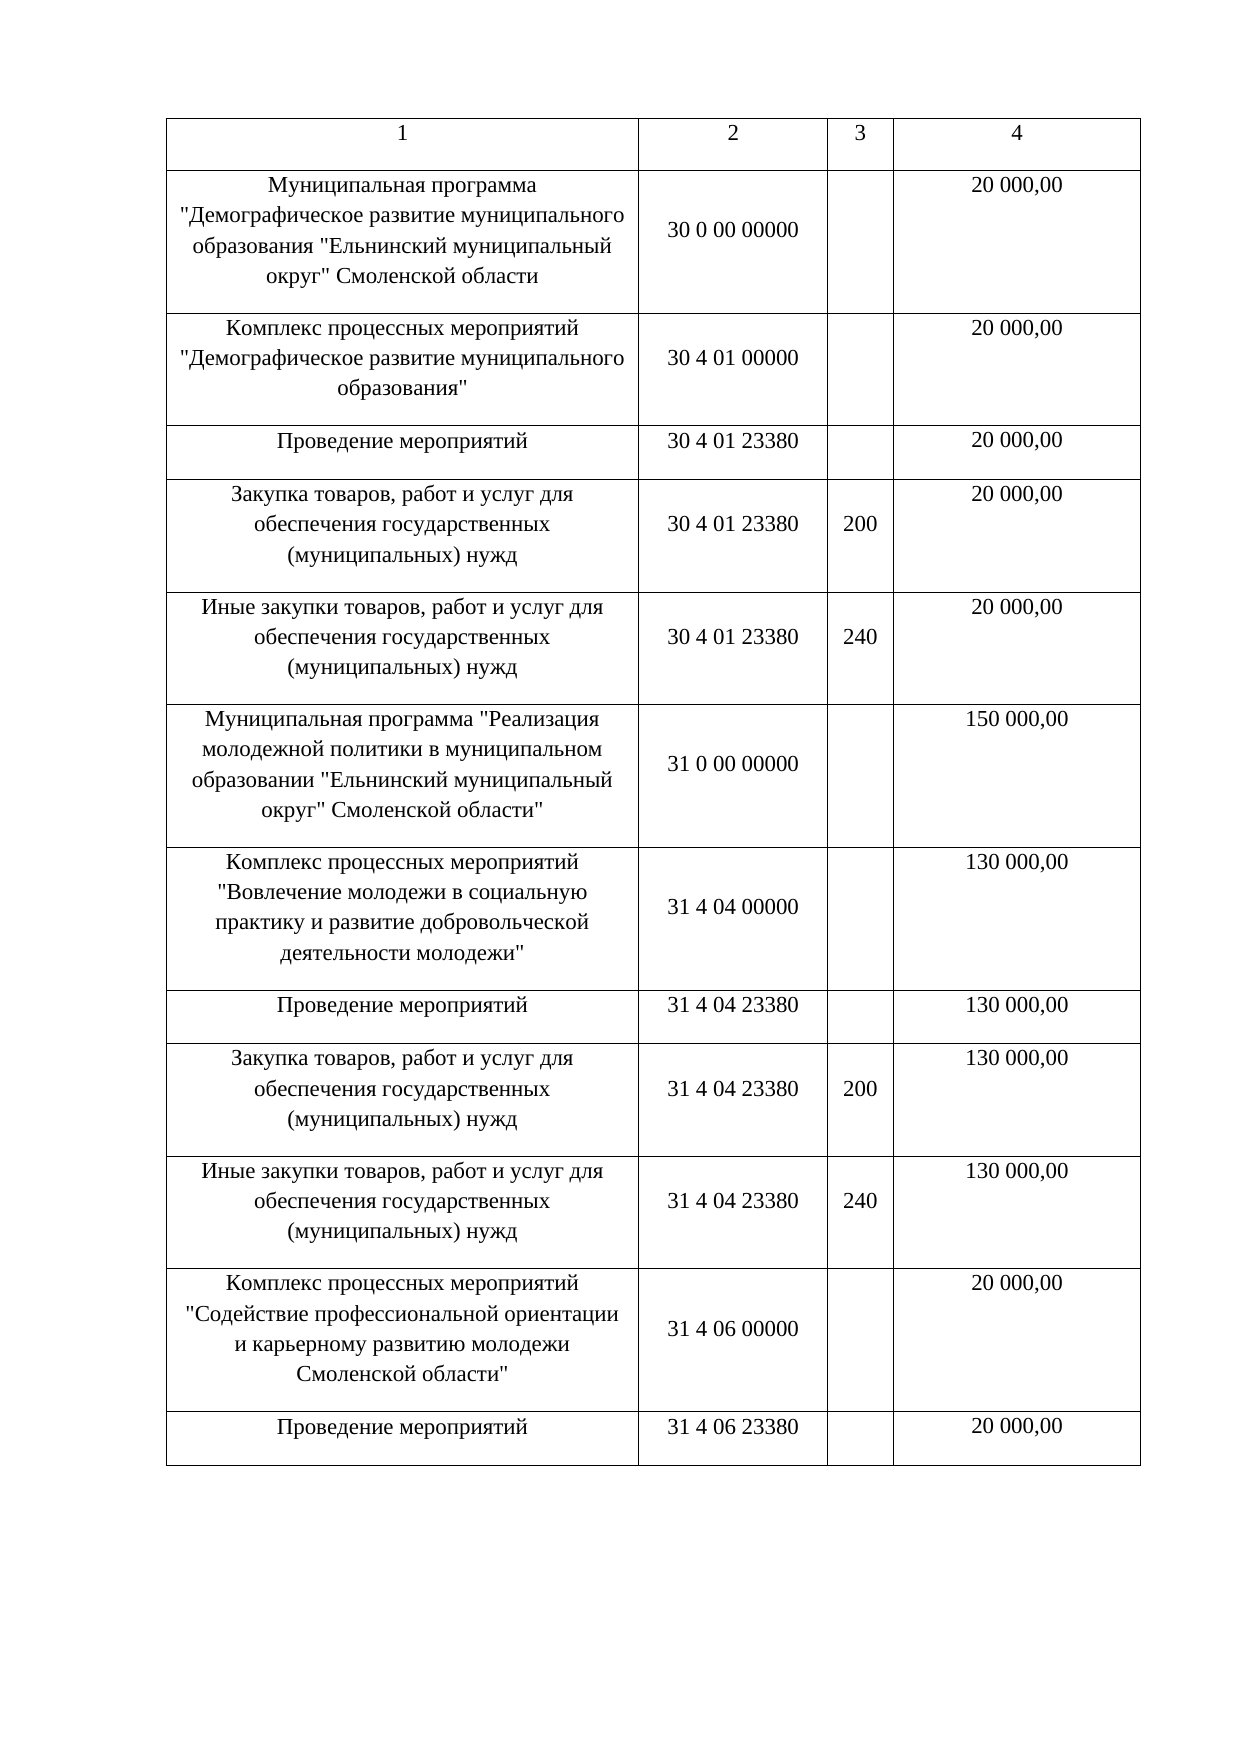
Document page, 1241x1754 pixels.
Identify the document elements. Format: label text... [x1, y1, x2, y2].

table_cell Проведение мероприятий [167, 1412, 638, 1465]
table_cell Проведение мероприятий [167, 991, 638, 1043]
table_cell 30 0 00 00000 [639, 171, 827, 313]
table_cell 20 000,00 [894, 1412, 1140, 1465]
table_cell 20 000,00 [894, 593, 1140, 704]
table_cell 31 0 00 00000 [639, 705, 827, 847]
table_cell 31 4 06 23380 [639, 1412, 827, 1465]
table_cell 240 [828, 593, 893, 704]
table_cell 30 4 01 00000 [639, 314, 827, 425]
table_cell 150 000,00 [894, 705, 1140, 847]
table_cell 30 4 01 23380 [639, 480, 827, 592]
table_cell [828, 314, 893, 425]
table_cell 31 4 04 23380 [639, 1157, 827, 1268]
table_cell Комплекс процессных мероприятий "Демографическое развитие муниципального образования" [167, 314, 638, 425]
table_cell 20 000,00 [894, 480, 1140, 592]
table_cell 31 4 04 00000 [639, 848, 827, 989]
table_cell Иные закупки товаров, работ и услуг для обеспечения государственных (муниципальных) нужд [167, 593, 638, 704]
table_cell 200 [828, 1044, 893, 1156]
table_header 1 [167, 119, 638, 170]
table_cell [828, 171, 893, 313]
table_cell 20 000,00 [894, 314, 1140, 425]
table_header 4 [894, 119, 1140, 170]
table_cell Комплекс процессных мероприятий "Вовлечение молодежи в социальную практику и развитие добровольческой деятельности молодежи" [167, 848, 638, 989]
table_cell Иные закупки товаров, работ и услуг для обеспечения государственных (муниципальных) нужд [167, 1157, 638, 1268]
table_cell 30 4 01 23380 [639, 593, 827, 704]
table_cell [828, 1269, 893, 1411]
table_cell 31 4 06 00000 [639, 1269, 827, 1411]
table_cell [828, 426, 893, 479]
table_cell 30 4 01 23380 [639, 426, 827, 479]
table_cell 200 [828, 480, 893, 592]
table_header 2 [639, 119, 827, 170]
table_cell 130 000,00 [894, 1157, 1140, 1268]
table_cell 31 4 04 23380 [639, 1044, 827, 1156]
table_cell Закупка товаров, работ и услуг для обеспечения государственных (муниципальных) нужд [167, 1044, 638, 1156]
table_cell 31 4 04 23380 [639, 991, 827, 1043]
table_header 3 [828, 119, 893, 170]
table_cell [828, 1412, 893, 1465]
table_cell Проведение мероприятий [167, 426, 638, 479]
table_cell 130 000,00 [894, 991, 1140, 1043]
table_cell Муниципальная программа "Демографическое развитие муниципального образования "Ельнинский муниципальный округ" Смоленской области [167, 171, 638, 313]
table_cell Комплекс процессных мероприятий "Содействие профессиональной ориентации и карьерному развитию молодежи Смоленской области" [167, 1269, 638, 1411]
table_cell [828, 991, 893, 1043]
table_cell 130 000,00 [894, 848, 1140, 989]
table_cell Закупка товаров, работ и услуг для обеспечения государственных (муниципальных) нужд [167, 480, 638, 592]
table_cell [828, 848, 893, 989]
table_cell 20 000,00 [894, 426, 1140, 479]
table_cell 130 000,00 [894, 1044, 1140, 1156]
table_cell Муниципальная программа "Реализация молодежной политики в муниципальном образовании "Ельнинский муниципальный округ" Смоленской области" [167, 705, 638, 847]
table_cell [828, 705, 893, 847]
table_cell 20 000,00 [894, 1269, 1140, 1411]
table_cell 240 [828, 1157, 893, 1268]
table_cell 20 000,00 [894, 171, 1140, 313]
